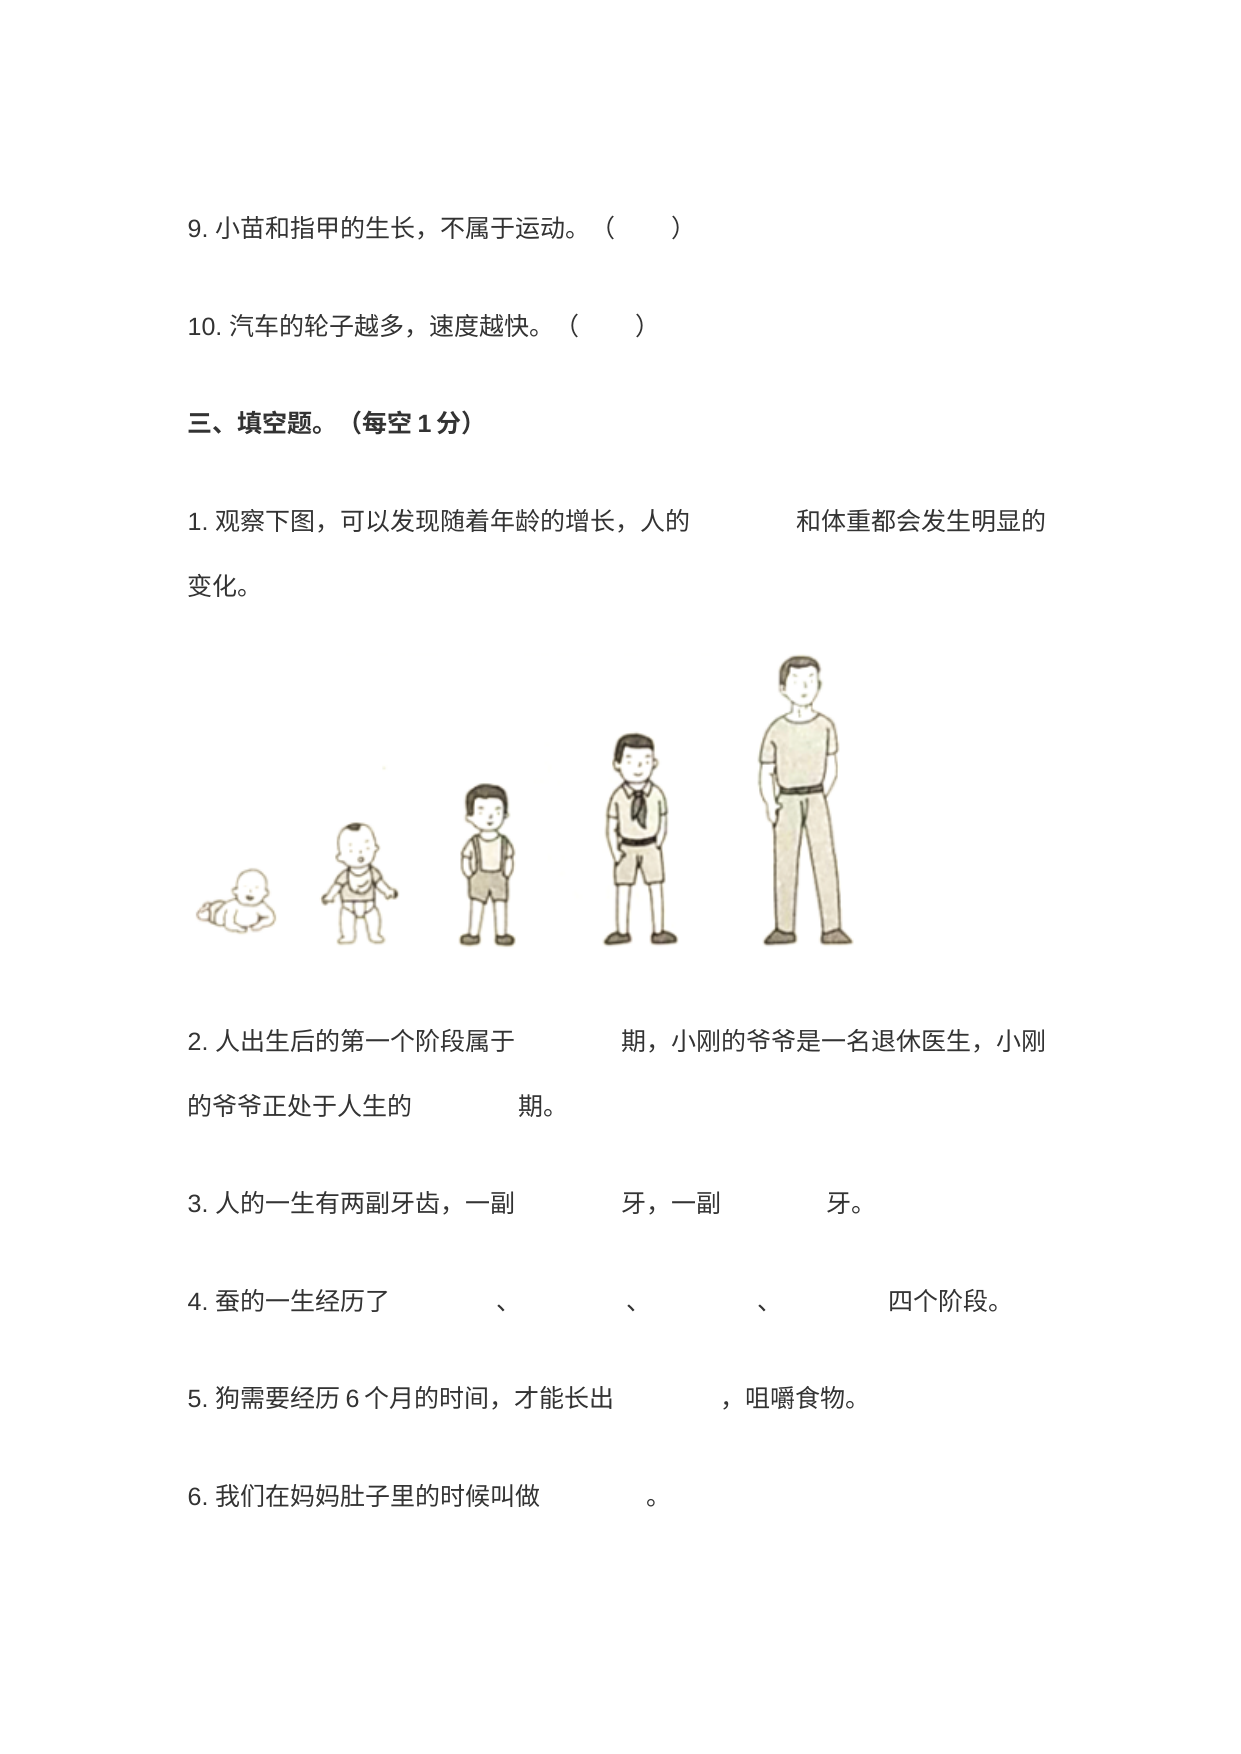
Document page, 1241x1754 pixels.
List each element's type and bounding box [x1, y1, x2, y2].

picture [187, 649, 877, 953]
text [187, 162, 1053, 1527]
